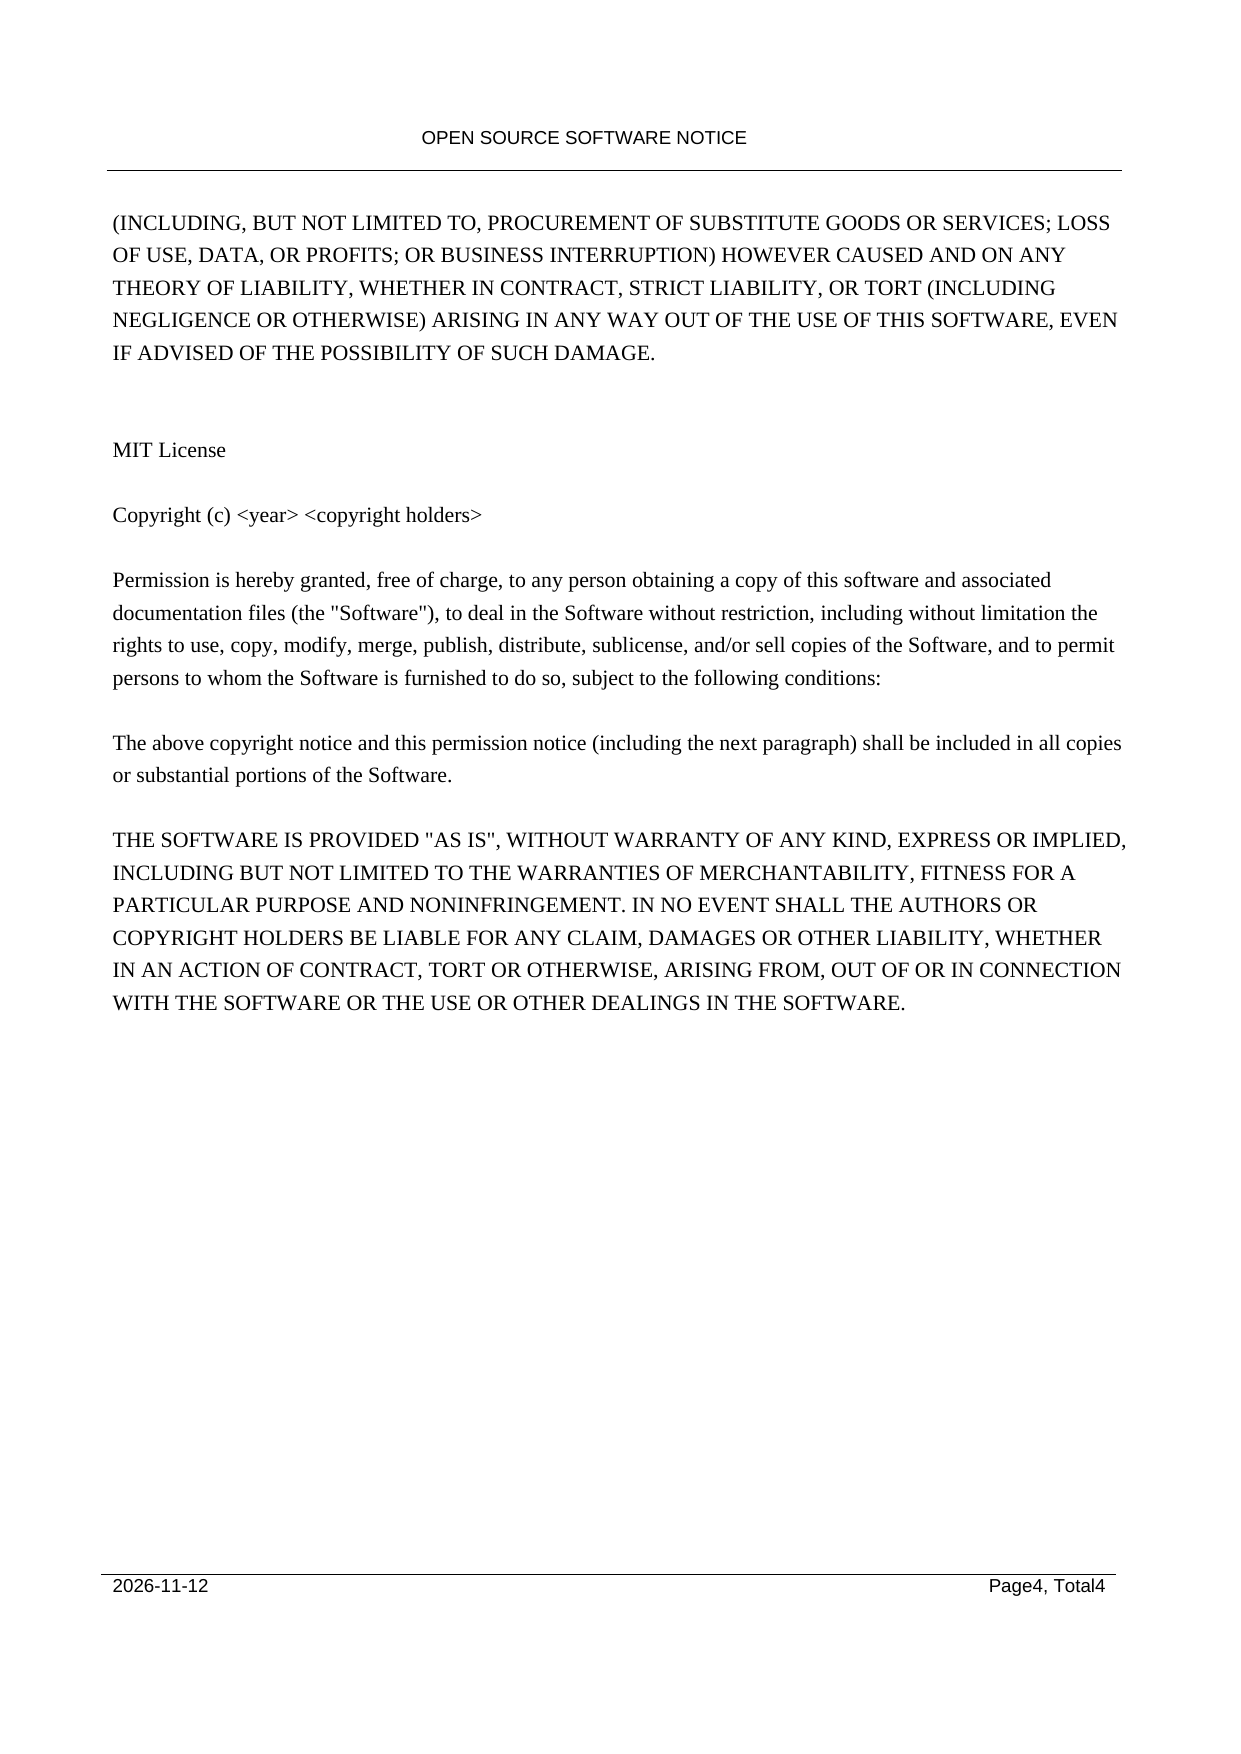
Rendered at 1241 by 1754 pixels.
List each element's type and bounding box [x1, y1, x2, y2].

text [112, 206, 1128, 1019]
